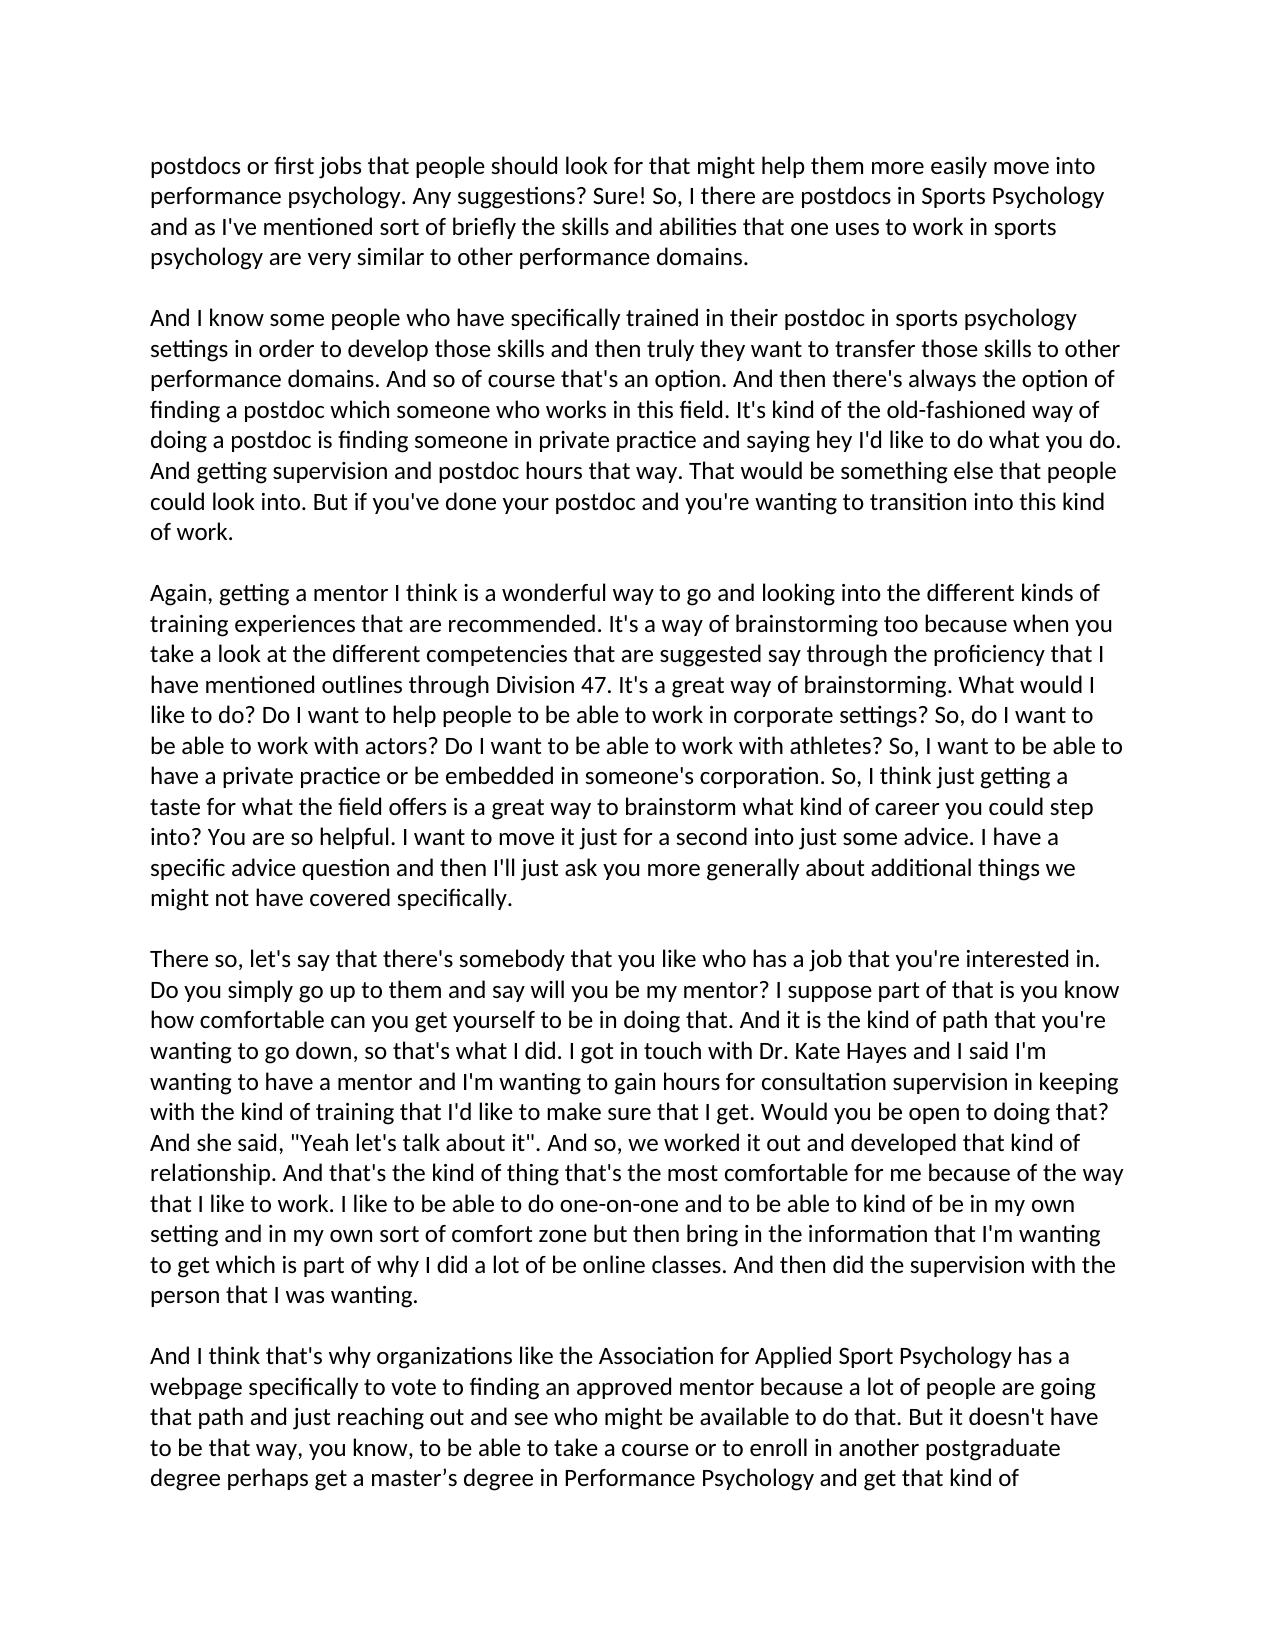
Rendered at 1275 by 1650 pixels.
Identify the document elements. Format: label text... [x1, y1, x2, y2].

text There so, let's say that there's somebody that you like who has a job that you're interested in. Do you simply go up to them and say will you be my mentor? I suppose part of that is you know how comfortable can you get yourself to be in doing that. And it is the kind of path that you're wanting to go down, so that's what I did. I got in touch with Dr. Kate Hayes and I said I'm wanting to have a mentor and I'm wanting to gain hours for consultation supervision in keeping with the kind of training that I'd like to make sure that I get. Would you be open to doing that? And she said, "Yeah let's talk about it". And so, we worked it out and developed that kind of relationship. And that's the kind of thing that's the most comfortable for me because of the way that I like to work. I like to be able to do one-on-one and to be able to kind of be in my own setting and in my own sort of comfort zone but then bring in the information that I'm wanting to get which is part of why I did a lot of be online classes. And then did the supervision with the person that I was wanting. [150, 943, 1125, 1310]
text Again, getting a mentor I think is a wonderful way to go and looking into the different kinds of training experiences that are recommended. It's a way of brainstorming too because when you take a look at the different competencies that are suggested say through the proficiency that I have mentioned outlines through Division 47. It's a great way of brainstorming. What would I like to do? Do I want to help people to be able to work in corporate settings? So, do I want to be able to work with actors? Do I want to be able to work with athletes? So, I want to be able to have a private practice or be embedded in someone's corporation. So, I think just getting a taste for what the field offers is a great way to brainstorm what kind of career you could step into? You are so helpful. I want to move it just for a second into just some advice. I have a specific advice question and then I'll just ask you more generally about additional things we might not have covered specifically. [150, 577, 1125, 913]
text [150, 150, 1125, 272]
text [150, 1340, 1125, 1493]
text And I know some people who have specifically trained in their postdoc in sports psychology settings in order to develop those skills and then truly they want to transfer those skills to other performance domains. And so of course that's an option. And then there's always the option of finding a postdoc which someone who works in this field. It's kind of the old-fashioned way of doing a postdoc is finding someone in private practice and saying hey I'd like to do what you do. And getting supervision and postdoc hours that way. That would be something else that people could look into. But if you've done your postdoc and you're wanting to transition into this kind of work. [150, 303, 1125, 547]
